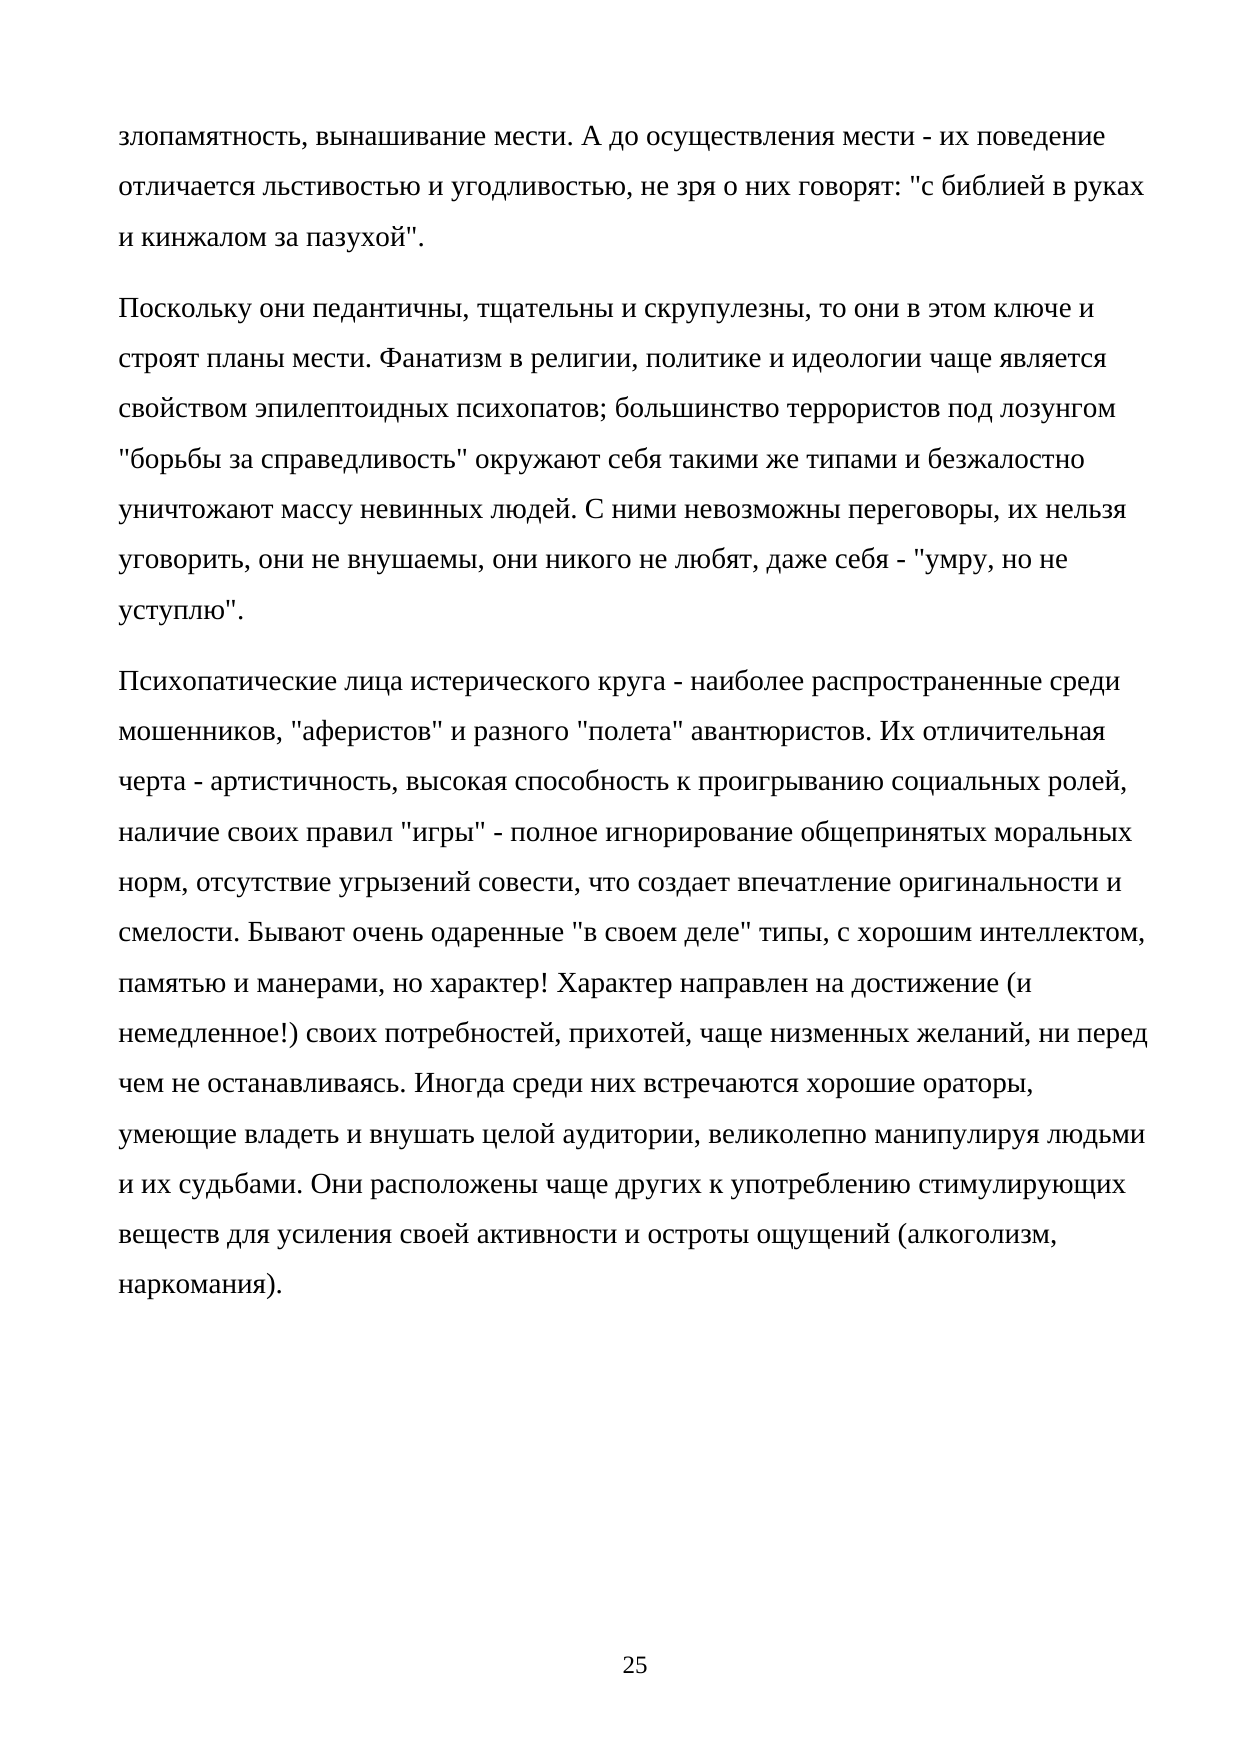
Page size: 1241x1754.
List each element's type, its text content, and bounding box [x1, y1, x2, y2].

text Поскольку они педантичны, тщательны и скрупулезны, то они в этом ключе и строят планы мести. Фанатизм в религии, политике и идеологии чаще является свойством эпилептоидных психопатов; большинство террористов под лозунгом "борьбы за справедливость" окружают себя такими же типами и безжалостно уничтожают массу невинных людей. С ними невозможны переговоры, их нельзя уговорить, они не внушаемы, они никого не любят, даже себя - "умру, но не уступлю". [118, 290, 1152, 625]
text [118, 118, 1152, 252]
text Психопатические лица истерического круга - наиболее распространенные среди мошенников, "аферистов" и разного "полета" авантюристов. Их отличительная черта - артистичность, высокая способность к проигрыванию социальных ролей, наличие своих правил "игры" - полное игнорирование общепринятых моральных норм, отсутствие угрызений совести, что создает впечатление оригинальности и смелости. Бывают очень одаренные "в своем деле" типы, с хорошим интеллектом, памятью и манерами, но характер! Характер направлен на достижение (и немедленное!) своих потребностей, прихотей, чаще низменных желаний, ни перед чем не останавливаясь. Иногда среди них встречаются хорошие ораторы, умеющие владеть и внушать целой аудитории, великолепно манипулируя людьми и их судьбами. Они расположены чаще других к употреблению стимулирующих веществ для усиления своей активности и остроты ощущений (алкоголизм, наркомания). [118, 663, 1152, 1300]
